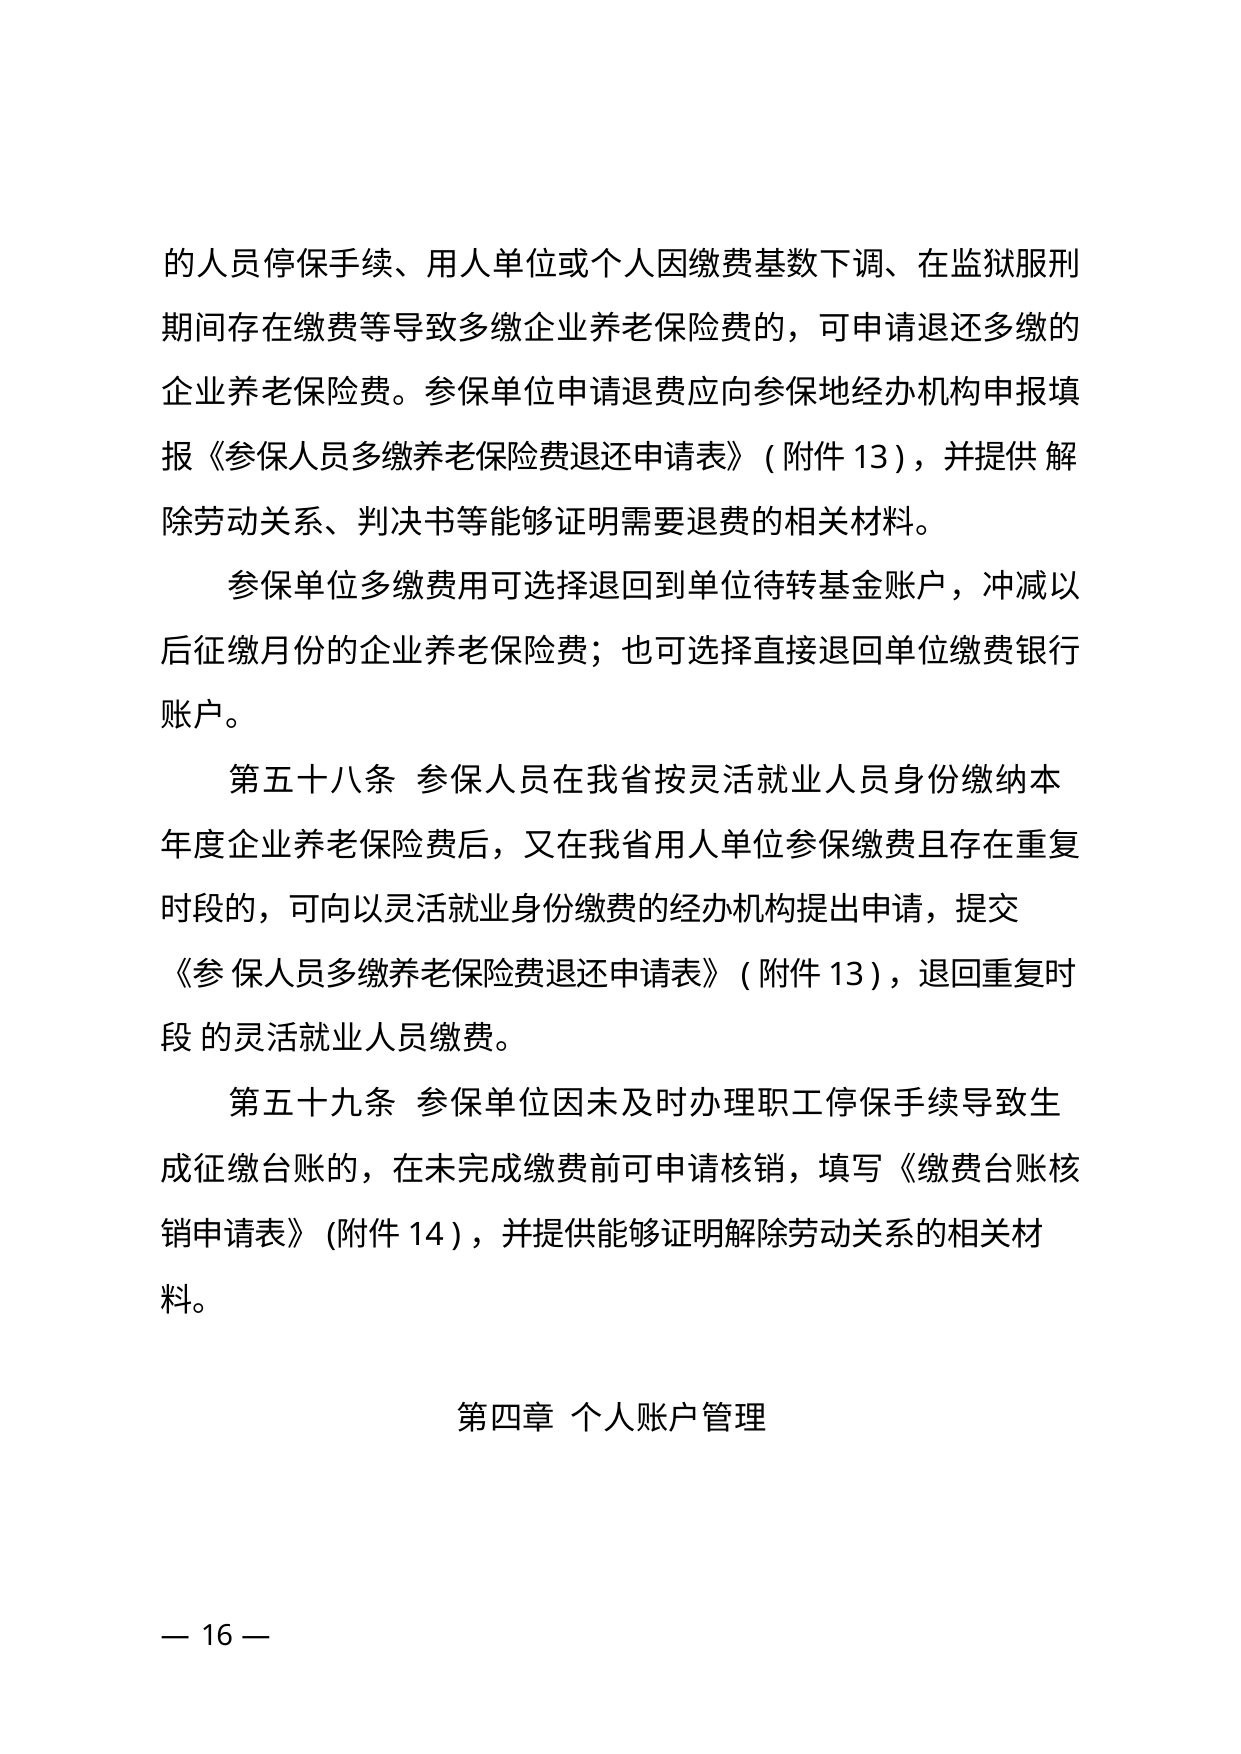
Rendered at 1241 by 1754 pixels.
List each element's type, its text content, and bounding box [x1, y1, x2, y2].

text 的人员停保手续、用人单位或个人因缴费基数下调、在监狱服刑 期间存在缴费等导致多缴企业养老保险费的，可申请退还多缴的 企业养老保险费。参保单位申请退费应向参保地经办机构申报填 报《参保人员多缴养老保险费退还申请表》 ( 附件 13 ) ，并提供 解除劳动关系、判决书等能够证明需要退费的相关材料。 [161, 237, 1081, 542]
text 第五十九条 参保单位因未及时办理职工停保手续导致生 成征缴台账的，在未完成缴费前可申请核销，填写《缴费台账核 销申请表》 (附件 14 ) ，并提供能够证明解除劳动关系的相关材 料。 [160, 1077, 1081, 1320]
text 第五十八条 参保人员在我省按灵活就业人员身份缴纳本 年度企业养老保险费后，又在我省用人单位参保缴费且存在重复 时段的，可向以灵活就业身份缴费的经办机构提出申请，提交《参 保人员多缴养老保险费退还申请表》 ( 附件 13 ) ，退回重复时段 的灵活就业人员缴费。 [160, 754, 1081, 1059]
text 第四章 个人账户管理 [457, 1394, 1081, 1438]
text 参保单位多缴费用可选择退回到单位待转基金账户，冲减以 后征缴月份的企业养老保险费；也可选择直接退回单位缴费银行 账户。 [160, 560, 1081, 736]
